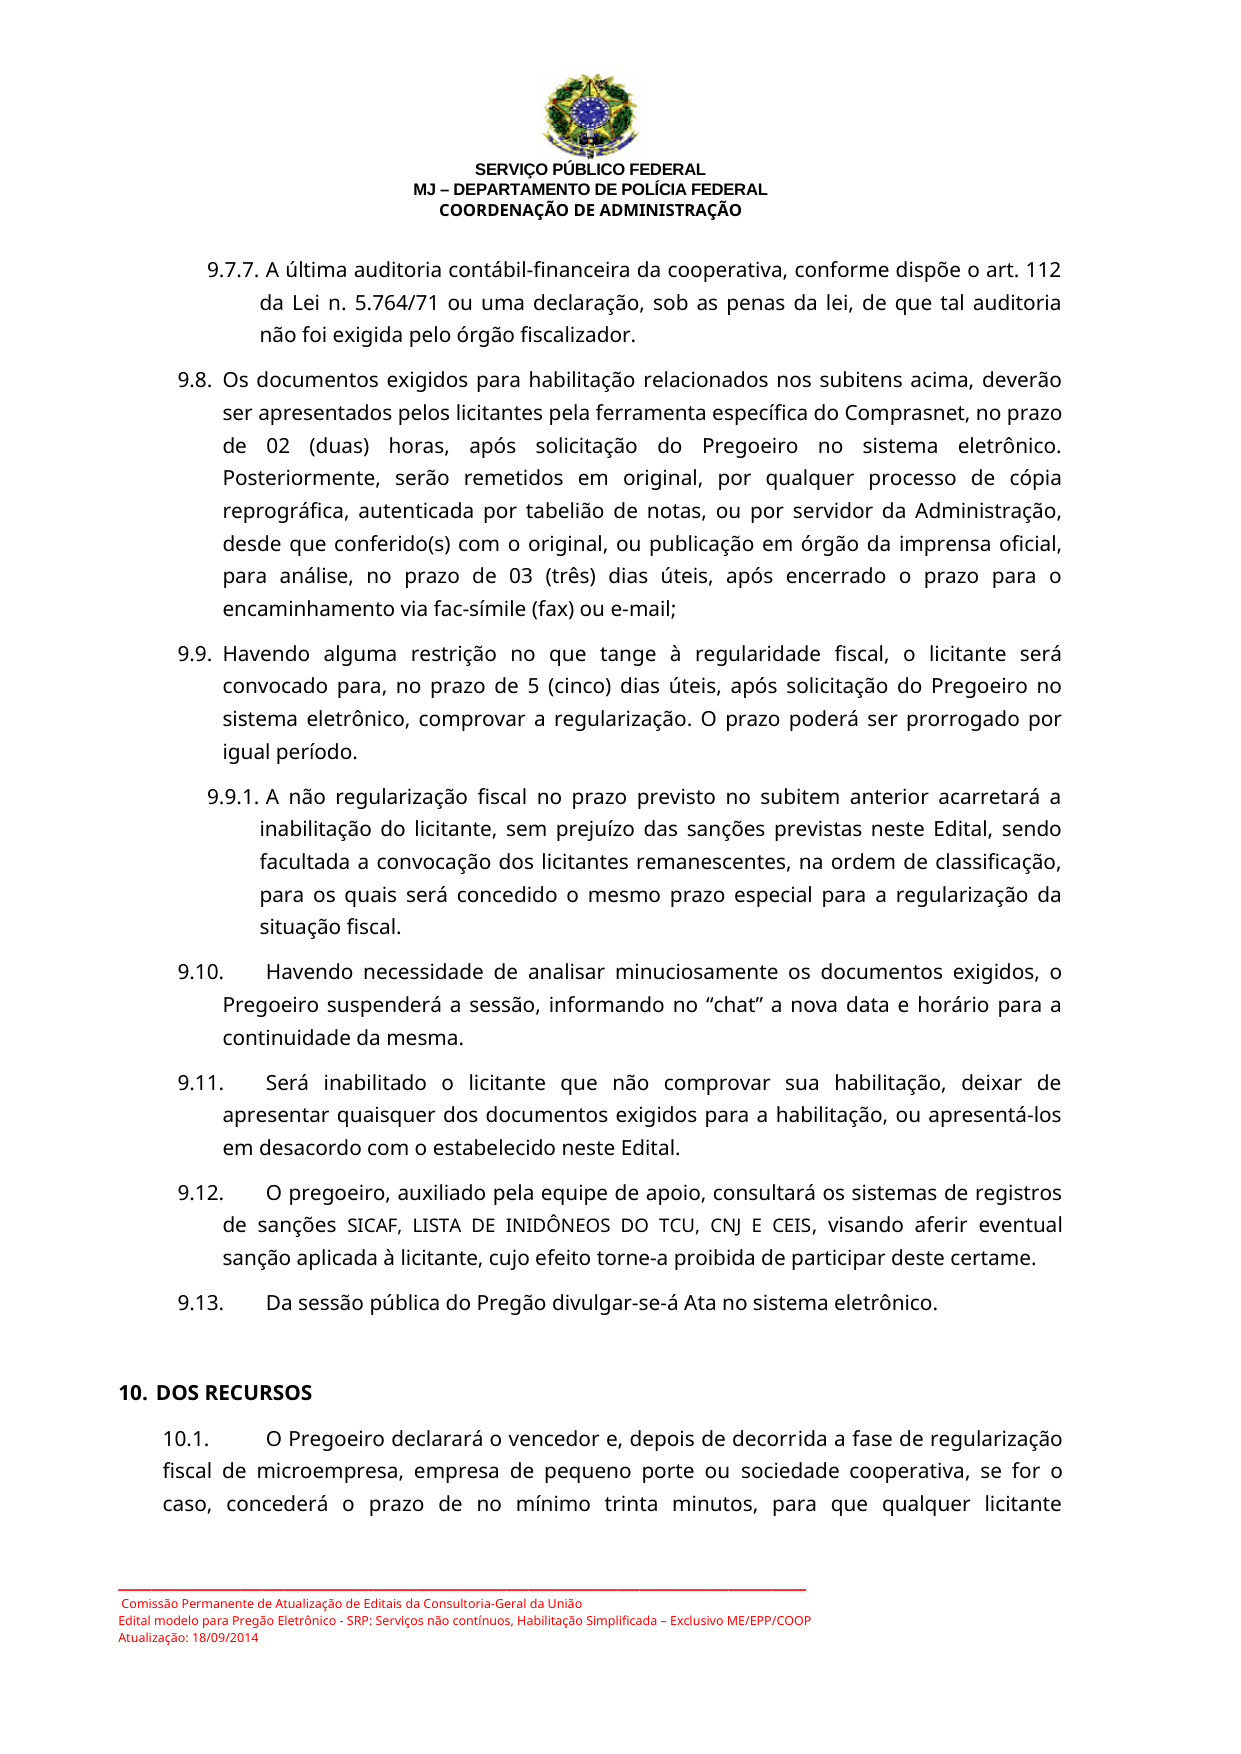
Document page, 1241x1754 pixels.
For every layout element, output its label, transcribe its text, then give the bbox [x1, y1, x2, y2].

list Havendo alguma restrição no que tange à regularidade fiscal, o licitante será convocado para, no prazo de 5 (cinco) dias úteis, após solicitação do Pregoeiro no sistema eletrônico, comprovar a regularização. O prazo poderá ser prorrogado por igual período. [177, 639, 1063, 765]
list Havendo necessidade de analisar minuciosamente os documentos exigidos, o Pregoeiro suspenderá a sessão, informando no “chat” a nova data e horário para a continuidade da mesma. [177, 957, 1063, 1051]
list Será inabilitado o licitante que não comprovar sua habilitação, deixar de apresentar quaisquer dos documentos exigidos para a habilitação, ou apresentá-los em desacordo com o estabelecido neste Edital. [177, 1068, 1063, 1161]
list Os documentos exigidos para habilitação relacionados nos subitens acima, deverão ser apresentados pelos licitantes pela ferramenta específica do Comprasnet, no prazo de 02 (duas) horas, após solicitação do Pregoeiro no sistema eletrônico. Posteriormente, serão remetidos em original, por qualquer processo de cópia reprográfica, autenticada por tabelião de notas, ou por servidor da Administração, desde que conferido(s) com o original, ou publicação em órgão da imprensa oficial, para análise, no prazo de 03 (três) dias úteis, após encerrado o prazo para o encaminhamento via fac-símile (fax) ou e-mail; [177, 366, 1063, 622]
list A última auditoria contábil-financeira da cooperativa, conforme dispõe o art. 112 da Lei n. 5.764/71 ou uma declaração, sob as penas da lei, de que tal auditoria não foi exigida pelo órgão fiscalizador. [207, 255, 1063, 349]
list DOS RECURSOS [118, 1378, 1064, 1407]
list Da sessão pública do Pregão divulgar-se-á Ata no sistema eletrônico. [177, 1288, 1063, 1317]
list A não regularização fiscal no prazo previsto no subitem anterior acarretará a inabilitação do licitante, sem prejuízo das sanções previstas neste Edital, sendo facultada a convocação dos licitantes remanescentes, na ordem de classificação, para os quais será concedido o mesmo prazo especial para a regularização da situação fiscal. [207, 782, 1063, 941]
list O pregoeiro, auxiliado pela equipe de apoio, consultará os sistemas de registros de sanções SICAF, LISTA DE INIDÔNEOS DO TCU, CNJ E CEIS, visando aferir eventual sanção aplicada à licitante, cujo efeito torne-a proibida de participar deste certame. [177, 1178, 1063, 1272]
